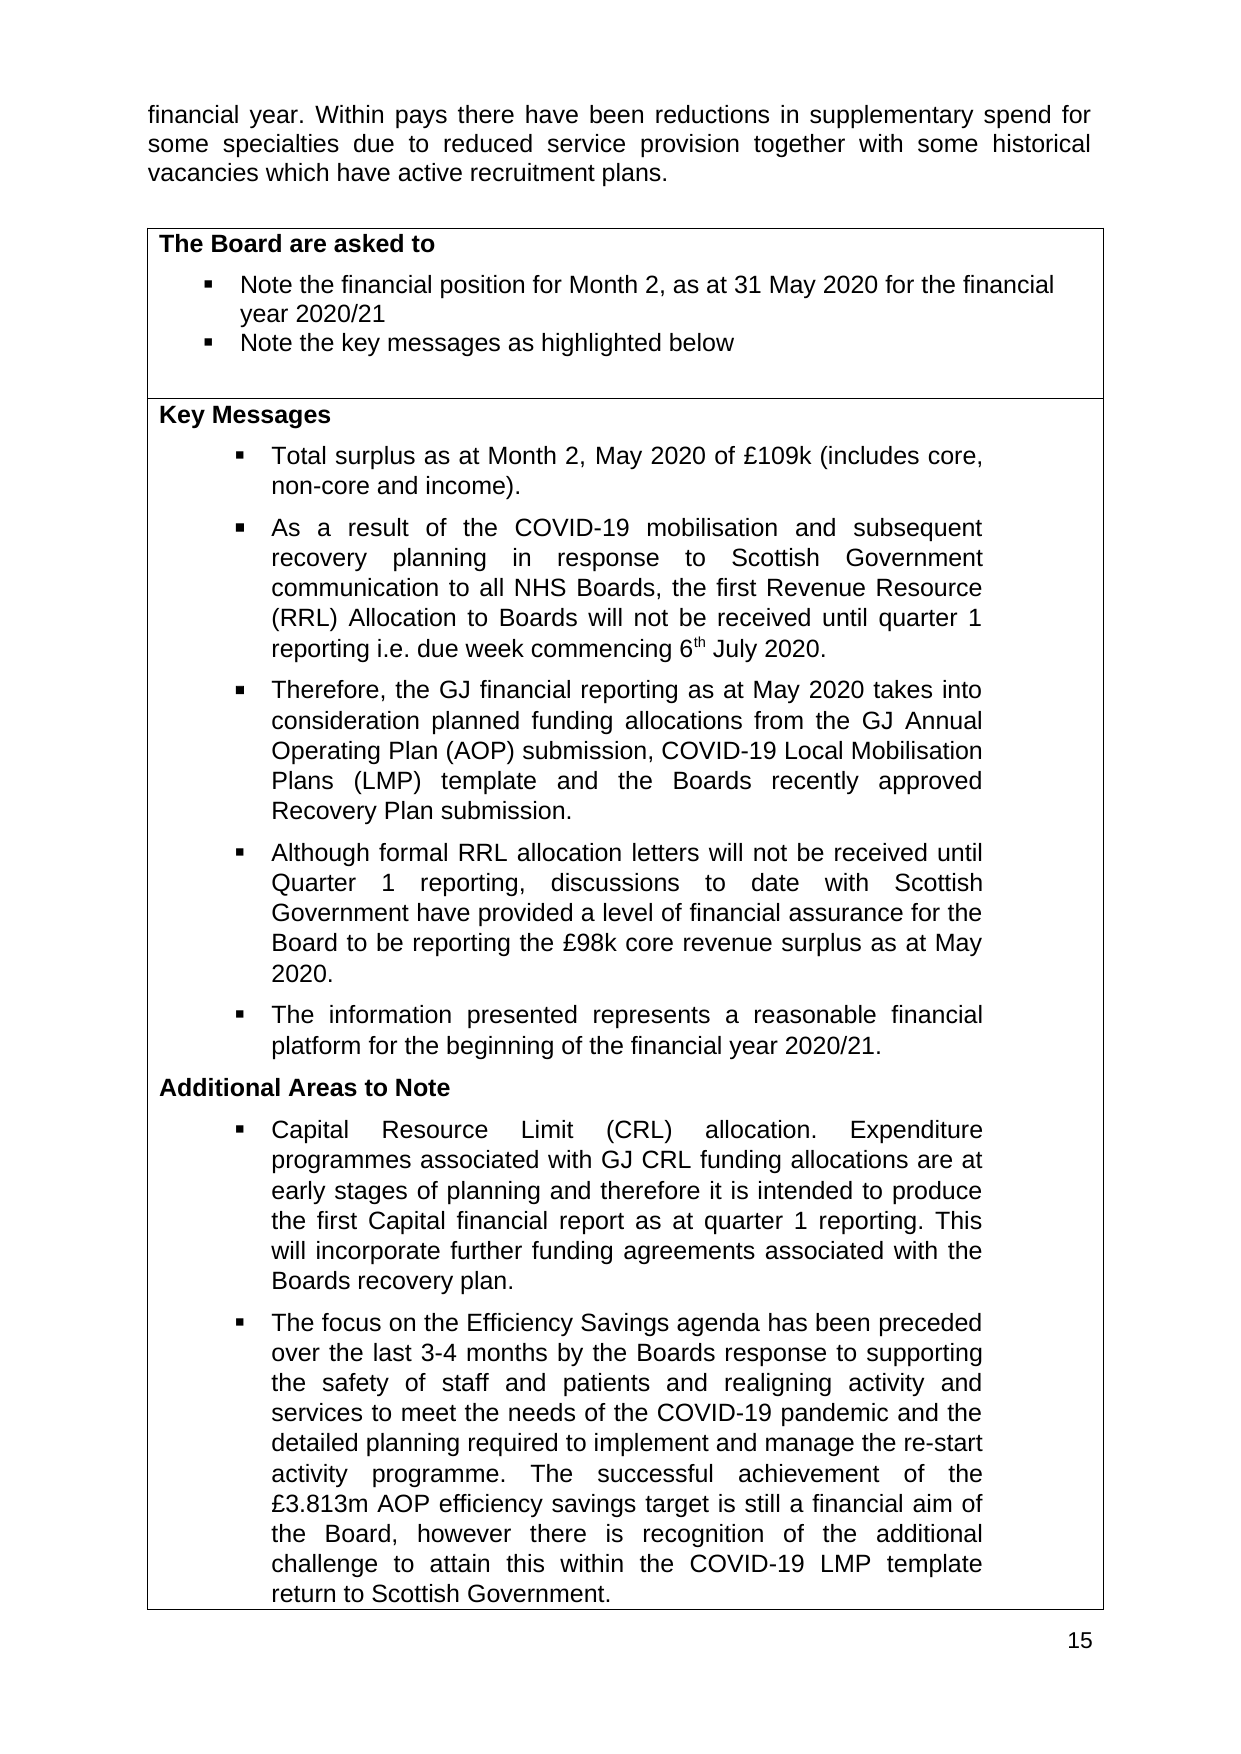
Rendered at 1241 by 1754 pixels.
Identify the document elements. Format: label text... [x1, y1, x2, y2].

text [148, 100, 1092, 186]
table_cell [148, 399, 1103, 1609]
table_header The Board are asked to Note the financial position for Month 2, as at 31 May 2020 for the financial year 2020/21 Note the key messages as highlighted below [148, 229, 1103, 398]
